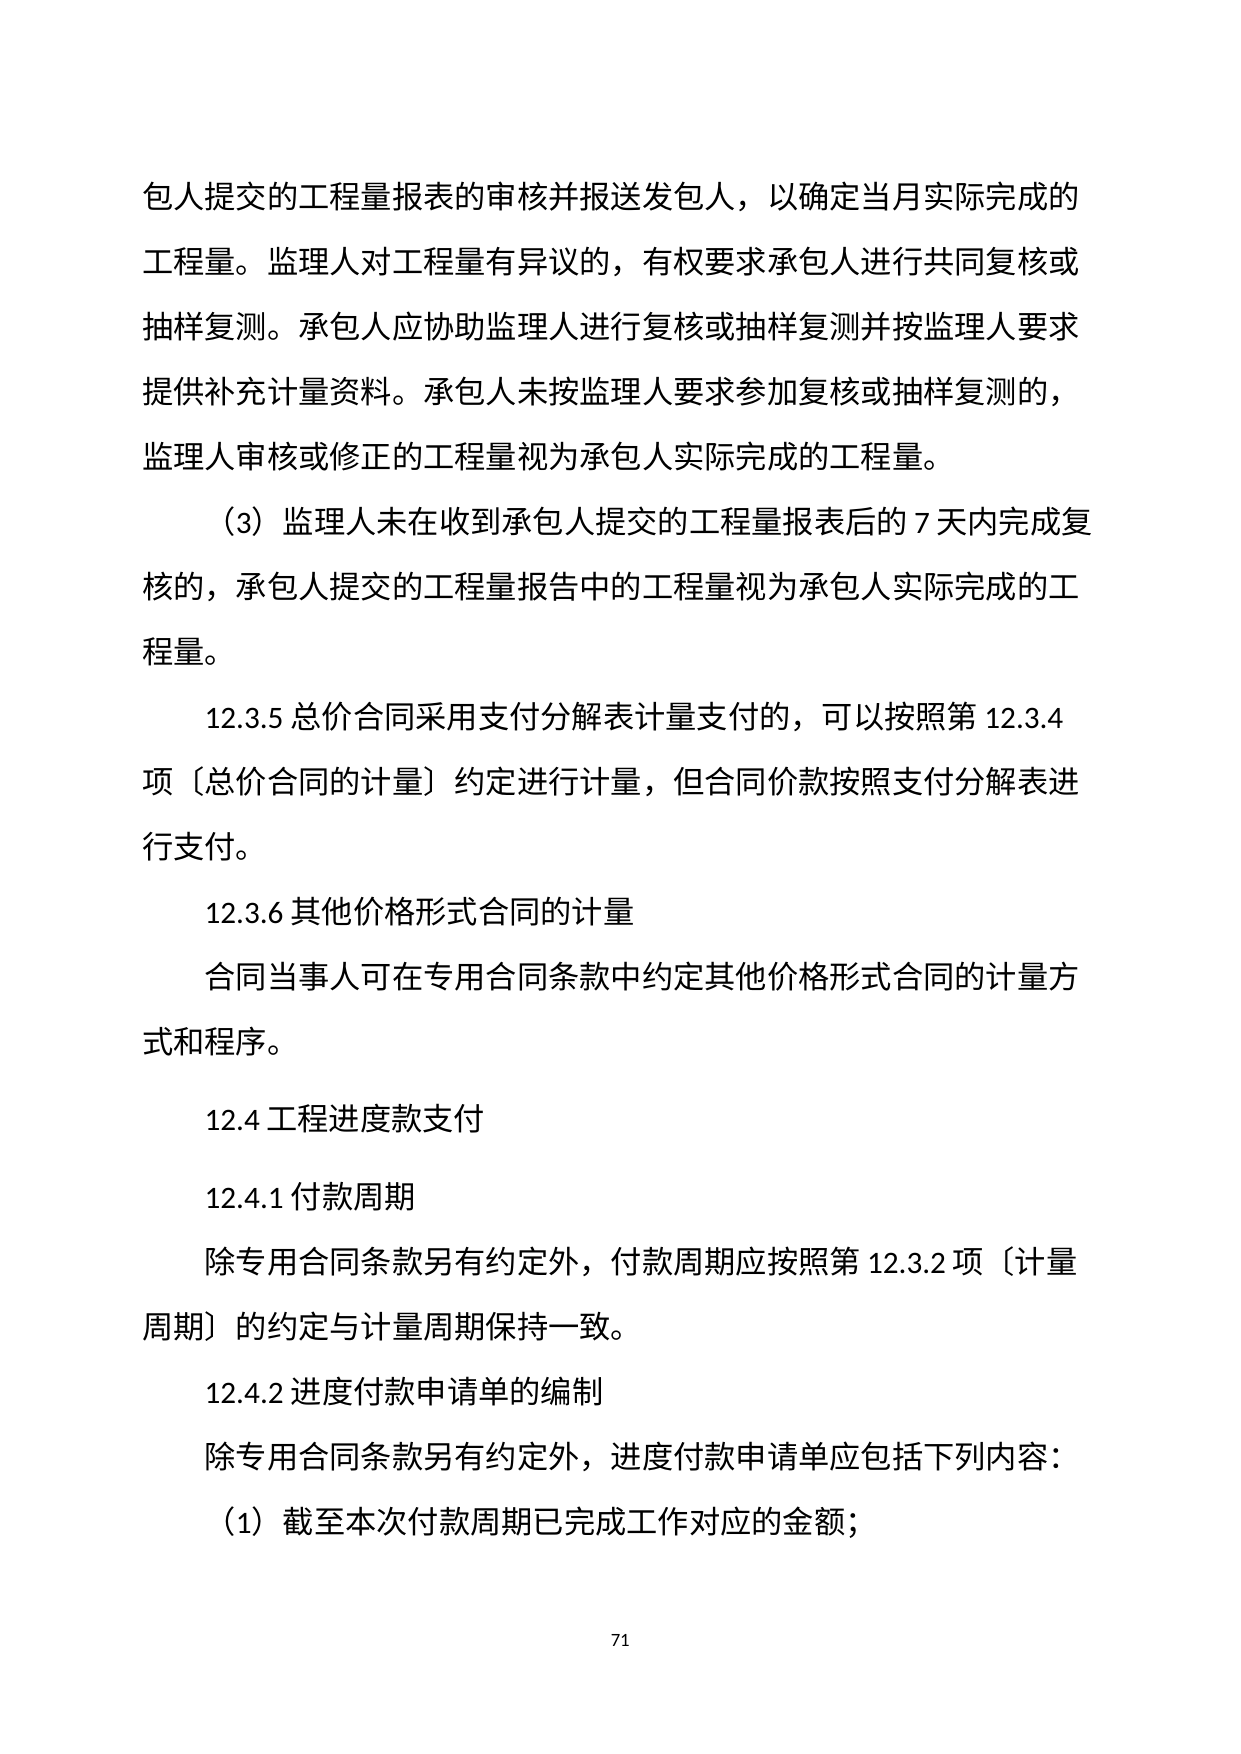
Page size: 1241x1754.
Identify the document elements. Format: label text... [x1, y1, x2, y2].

text （1）截至本次付款周期已完成工作对应的金额； [142, 1487, 1098, 1552]
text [142, 162, 1098, 487]
text （3）监理人未在收到承包人提交的工程量报表后的7天内完成复核的，承包人提交的工程量报告中的工程量视为承包人实际完成的工程量。 [142, 487, 1098, 682]
text 12.4.1 付款周期 [142, 1162, 1098, 1227]
subtitle 12.4工程进度款支付 [142, 1084, 1098, 1149]
text 12.3.6 其他价格形式合同的计量 [142, 877, 1098, 942]
text 12.4.2 进度付款申请单的编制 [142, 1357, 1098, 1422]
text 除专用合同条款另有约定外，进度付款申请单应包括下列内容： [142, 1422, 1098, 1487]
text 合同当事人可在专用合同条款中约定其他价格形式合同的计量方式和程序。 [142, 942, 1098, 1072]
text 除专用合同条款另有约定外，付款周期应按照第12.3.2项〔计量周期〕的约定与计量周期保持一致。 [142, 1227, 1098, 1357]
text 12.3.5 总价合同采用支付分解表计量支付的，可以按照第12.3.4项〔总价合同的计量〕约定进行计量，但合同价款按照支付分解表进行支付。 [142, 682, 1098, 877]
